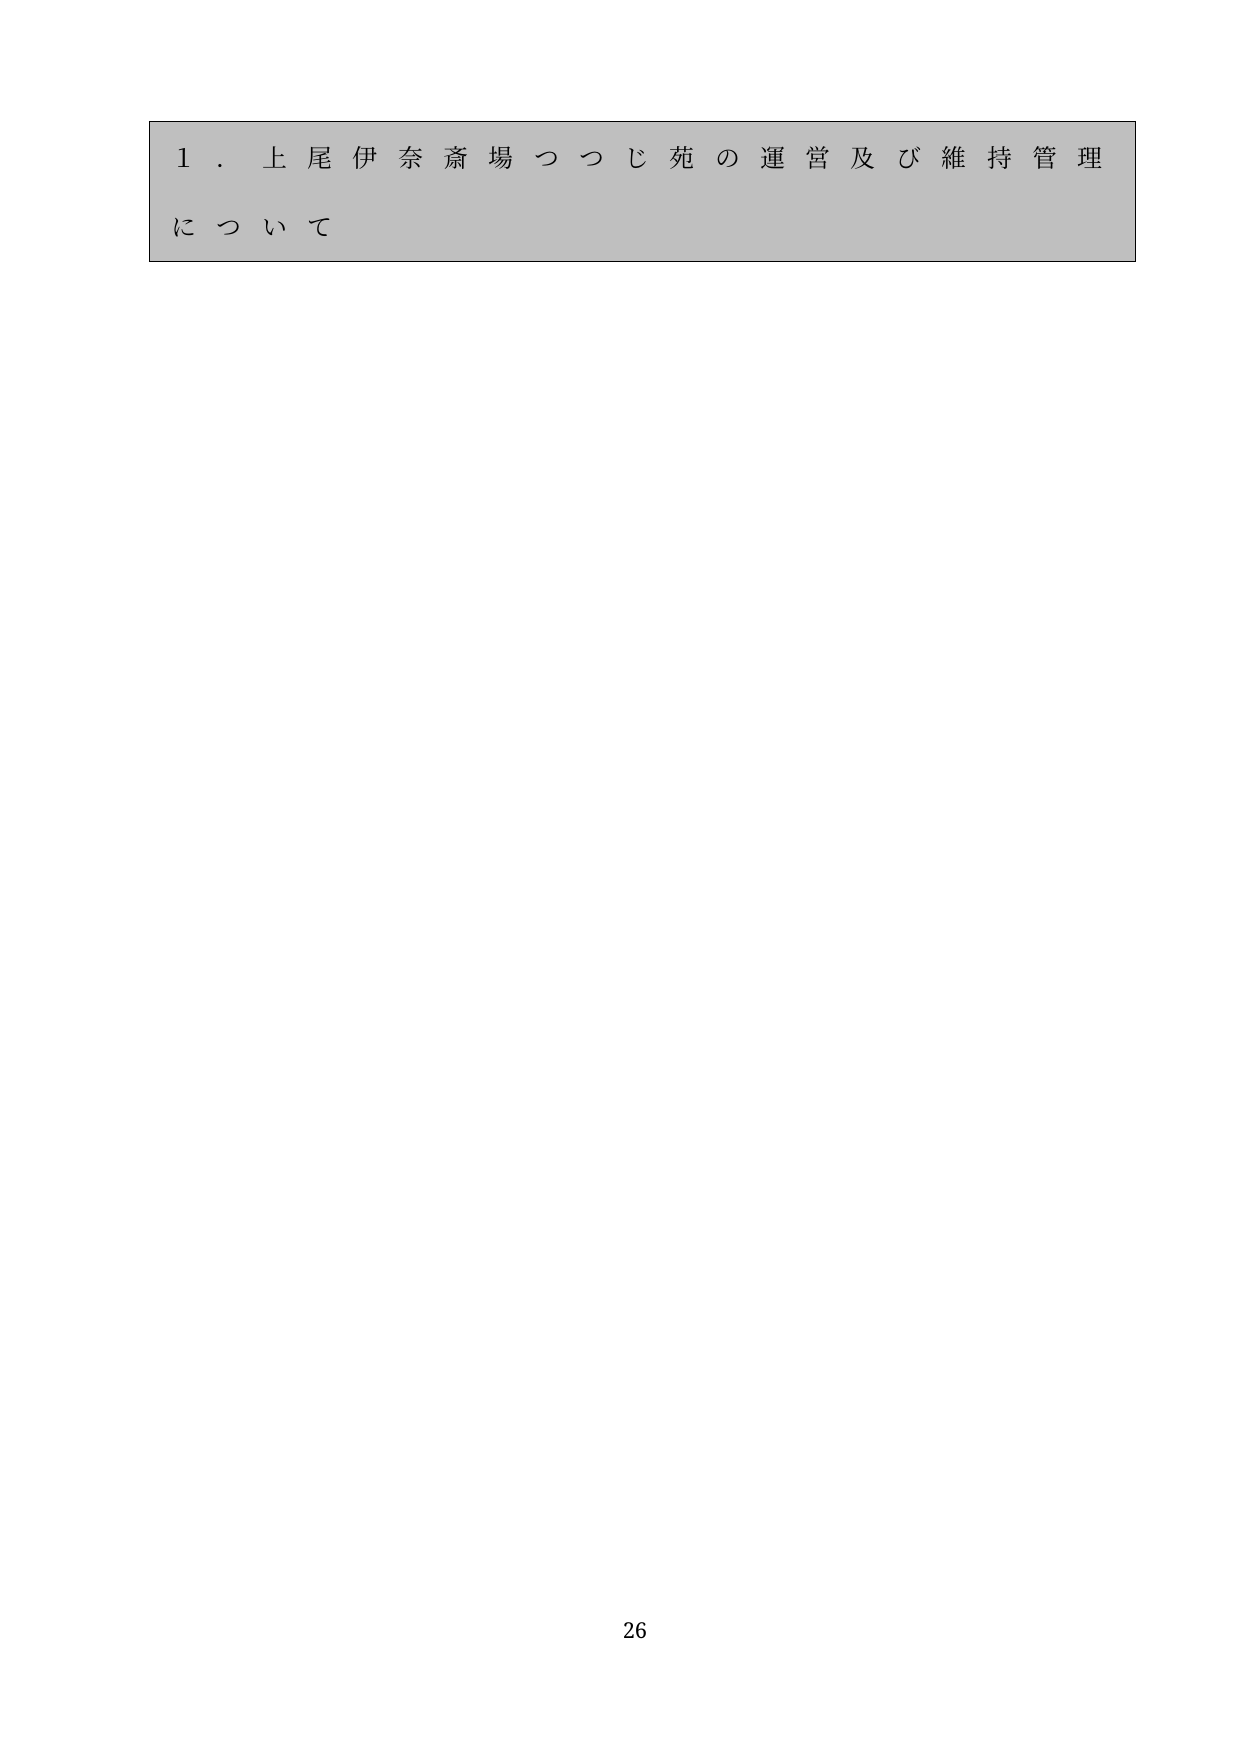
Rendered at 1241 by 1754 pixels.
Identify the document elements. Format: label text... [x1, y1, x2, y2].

table_header １．上尾伊奈斎場つつじ苑の運営及び維持管理について [150, 122, 1135, 261]
